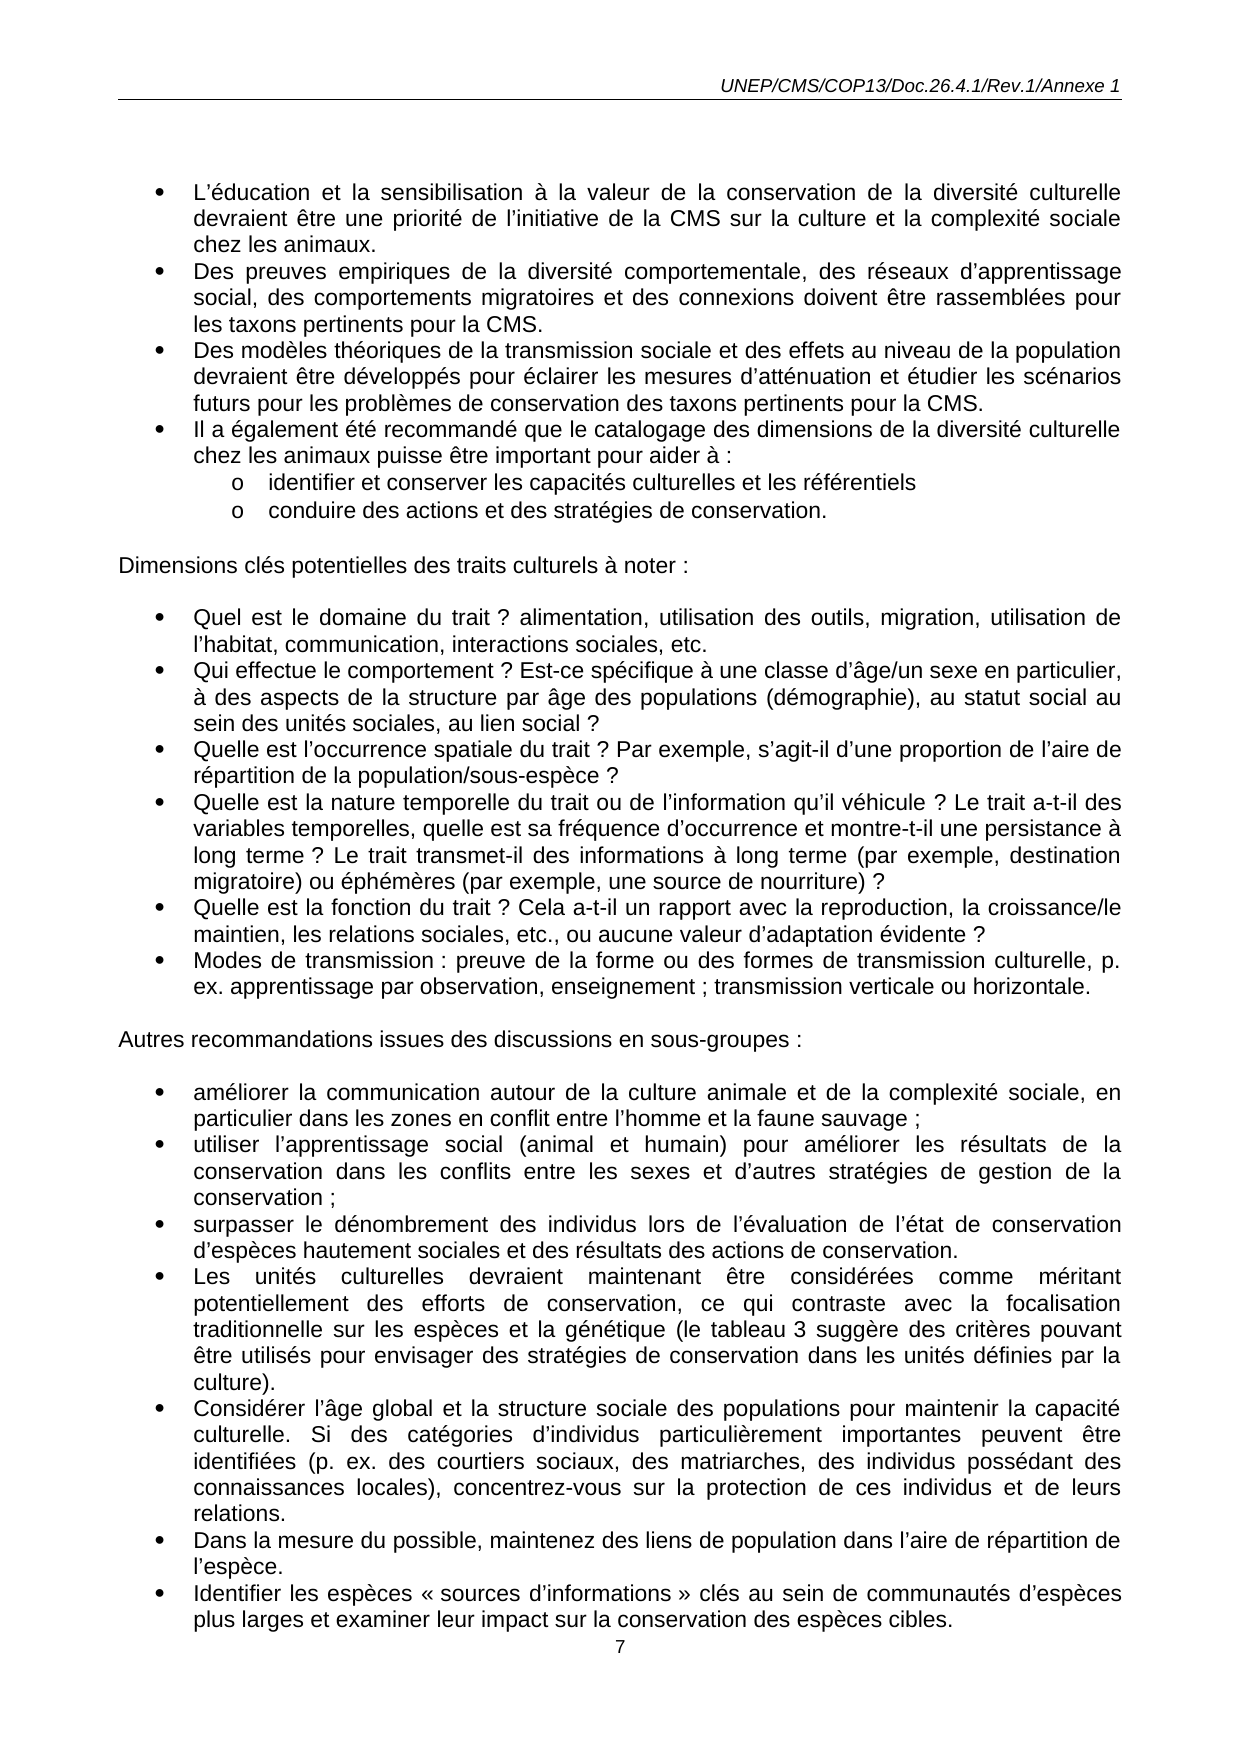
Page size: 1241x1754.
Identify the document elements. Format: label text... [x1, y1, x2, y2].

list Identifier les espèces « sources d’informations » clés au sein de communautés d’espèces plus larges et examiner leur impact sur la conservation des espèces cibles. [156, 1579, 1122, 1632]
list L’éducation et la sensibilisation à la valeur de la conservation de la diversité culturelle devraient être une priorité de l’initiative de la CMS sur la culture et la complexité sociale chez les animaux. [156, 179, 1122, 258]
list surpasser le dénombrement des individus lors de l’évaluation de l’état de conservation d’espèces hautement sociales et des résultats des actions de conservation. [156, 1211, 1122, 1263]
list Qui effectue le comportement ? Est-ce spécifique à une classe d’âge/un sexe en particulier, à des aspects de la structure par âge des populations (démographie), au statut social au sein des unités sociales, au lien social ? [156, 657, 1122, 736]
list Quelle est la nature temporelle du trait ou de l’information qu’il véhicule ? Le trait a-t-il des variables temporelles, quelle est sa fréquence d’occurrence et montre-t-il une persistance à long terme ? Le trait transmet-il des informations à long terme (par exemple, destination migratoire) ou éphémères (par exemple, une source de nourriture) ? [156, 789, 1122, 894]
list améliorer la communication autour de la culture animale et de la complexité sociale, en particulier dans les zones en conflit entre l’homme et la faune sauvage ; [156, 1079, 1122, 1131]
text Dimensions clés potentielles des traits culturels à noter : [118, 552, 1122, 578]
list Il a également été recommandé que le catalogage des dimensions de la diversité culturelle chez les animaux puisse être important pour aider à : [156, 416, 1122, 469]
list Quel est le domaine du trait ? alimentation, utilisation des outils, migration, utilisation de l’habitat, communication, interactions sociales, etc. [156, 604, 1122, 657]
list Quelle est l’occurrence spatiale du trait ? Par exemple, s’agit-il d’une proportion de l’aire de répartition de la population/sous-espèce ? [156, 736, 1122, 789]
list identifier et conserver les capacités culturelles et les référentiels [231, 469, 1122, 497]
list Dans la mesure du possible, maintenez des liens de population dans l’aire de répartition de l’espèce. [156, 1527, 1122, 1579]
list conduire des actions et des stratégies de conservation. [231, 497, 1122, 525]
list Les unités culturelles devraient maintenant être considérées comme méritant potentiellement des efforts de conservation, ce qui contraste avec la focalisation traditionnelle sur les espèces et la génétique (le tableau 3 suggère des critères pouvant être utilisés pour envisager des stratégies de conservation dans les unités définies par la culture). [156, 1263, 1122, 1395]
list Considérer l’âge global et la structure sociale des populations pour maintenir la capacité culturelle. Si des catégories d’individus particulièrement importantes peuvent être identifiées (p. ex. des courtiers sociaux, des matriarches, des individus possédant des connaissances locales), concentrez-vous sur la protection de ces individus et de leurs relations. [156, 1395, 1122, 1527]
text Autres recommandations issues des discussions en sous-groupes : [118, 1026, 1122, 1052]
list utiliser l’apprentissage social (animal et humain) pour améliorer les résultats de la conservation dans les conflits entre les sexes et d’autres stratégies de gestion de la conservation ; [156, 1131, 1122, 1211]
list Des preuves empiriques de la diversité comportementale, des réseaux d’apprentissage social, des comportements migratoires et des connexions doivent être rassemblées pour les taxons pertinents pour la CMS. [156, 258, 1122, 337]
list Des modèles théoriques de la transmission sociale et des effets au niveau de la population devraient être développés pour éclairer les mesures d’atténuation et étudier les scénarios futurs pour les problèmes de conservation des taxons pertinents pour la CMS. [156, 337, 1122, 416]
list Modes de transmission : preuve de la forme ou des formes de transmission culturelle, p. ex. apprentissage par observation, enseignement ; transmission verticale ou horizontale. [156, 947, 1122, 1000]
list Quelle est la fonction du trait ? Cela a-t-il un rapport avec la reproduction, la croissance/le maintien, les relations sociales, etc., ou aucune valeur d’adaptation évidente ? [156, 894, 1122, 947]
